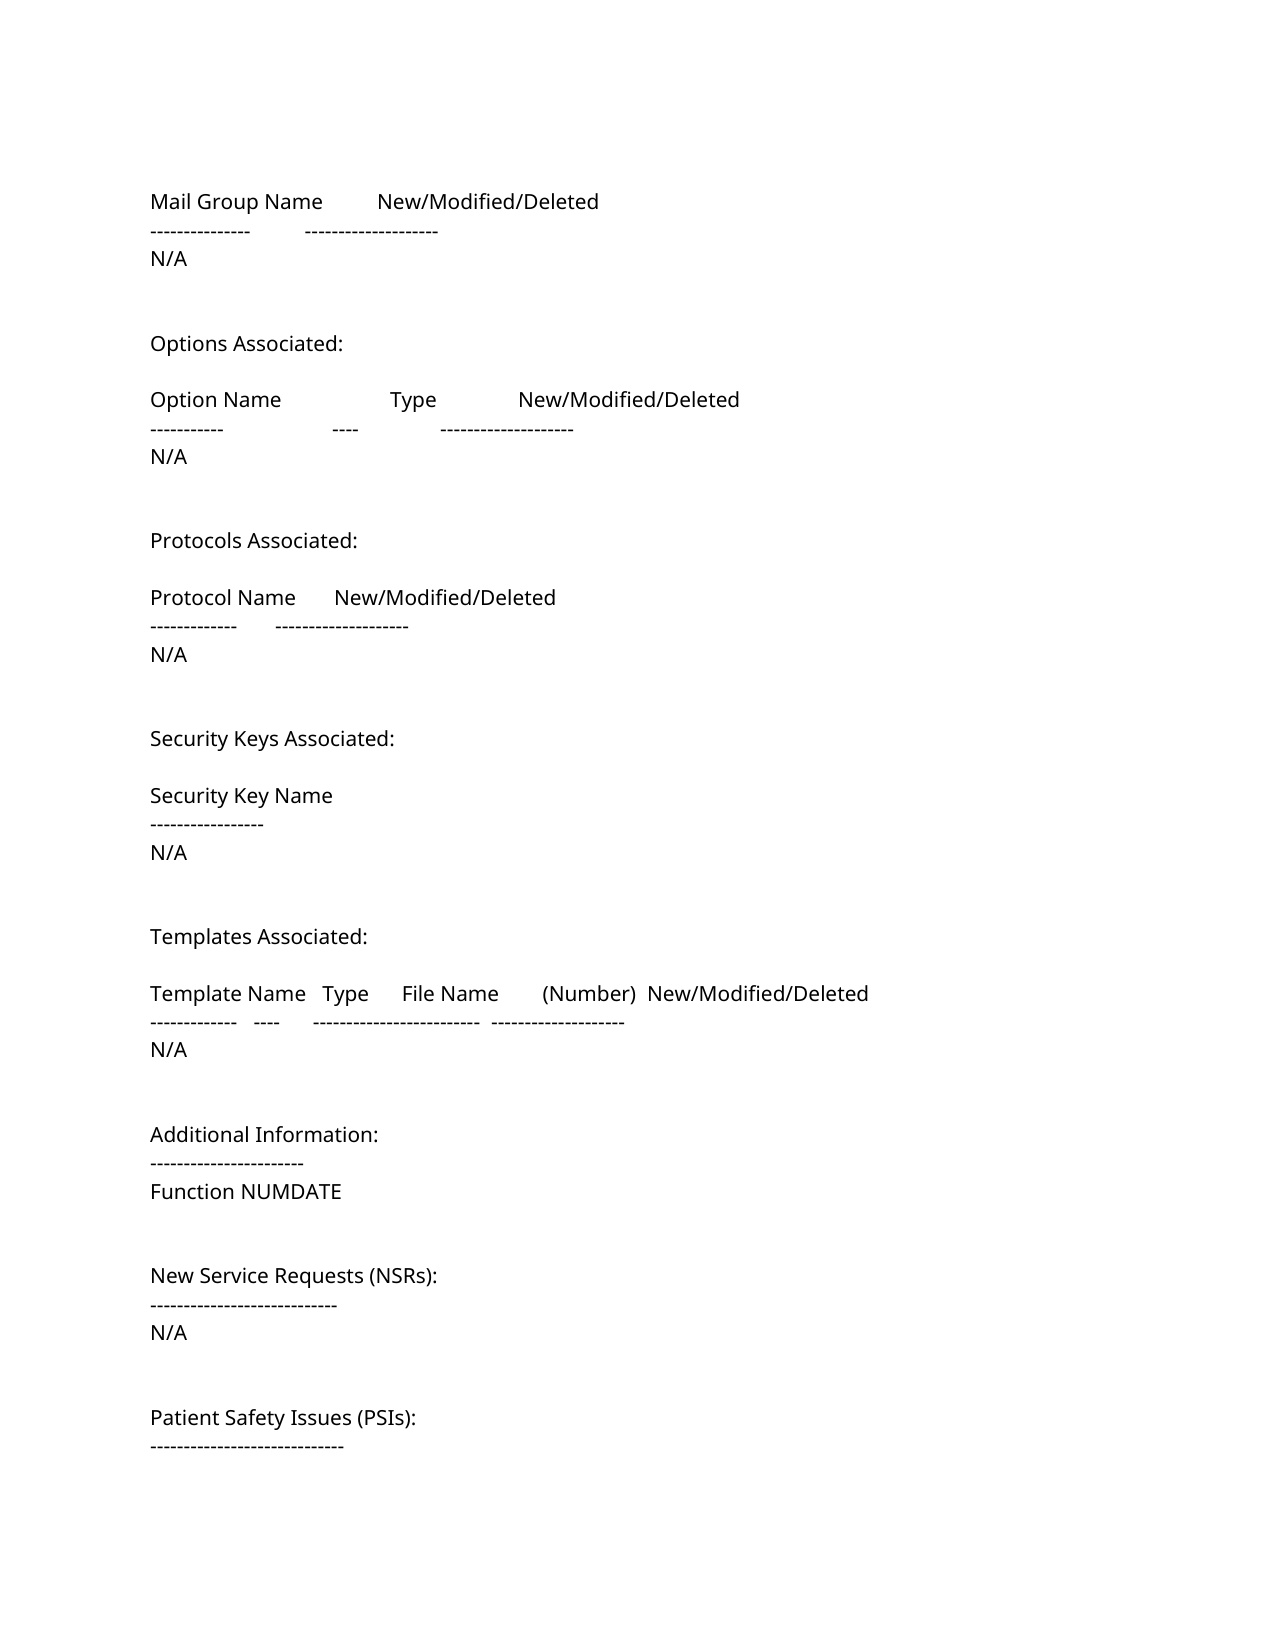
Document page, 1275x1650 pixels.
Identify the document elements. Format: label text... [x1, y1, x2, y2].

text Protocol Name New/Modified/Deleted [150, 583, 1125, 612]
text N/A [150, 1318, 1125, 1347]
text Option Name Type New/Modified/Deleted [150, 385, 1125, 414]
text N/A [150, 1036, 1125, 1064]
text N/A [150, 838, 1125, 866]
text ----------------------------- [150, 1431, 1125, 1460]
text ----------------------- [150, 1148, 1125, 1177]
text New Service Requests (NSRs): [150, 1261, 1125, 1290]
text ---------------------------- [150, 1290, 1125, 1318]
text Protocols Associated: [150, 527, 1125, 555]
text ----------- ---- -------------------- [150, 414, 1125, 442]
text Mail Group Name New/Modified/Deleted [150, 187, 1125, 216]
text Template Name Type File Name (Number) New/Modified/Deleted [150, 979, 1125, 1007]
text N/A [150, 442, 1125, 471]
text --------------- -------------------- [150, 216, 1125, 244]
text N/A [150, 244, 1125, 273]
text Security Key Name [150, 781, 1125, 809]
text ----------------- [150, 809, 1125, 838]
text Options Associated: [150, 329, 1125, 357]
text Security Keys Associated: [150, 724, 1125, 753]
text Function NUMDATE [150, 1177, 1125, 1205]
text N/A [150, 640, 1125, 668]
text ------------- -------------------- [150, 612, 1125, 640]
text Templates Associated: [150, 922, 1125, 951]
text Patient Safety Issues (PSIs): [150, 1403, 1125, 1431]
text Additional Information: [150, 1120, 1125, 1148]
text ------------- ---- ------------------------- -------------------- [150, 1007, 1125, 1036]
